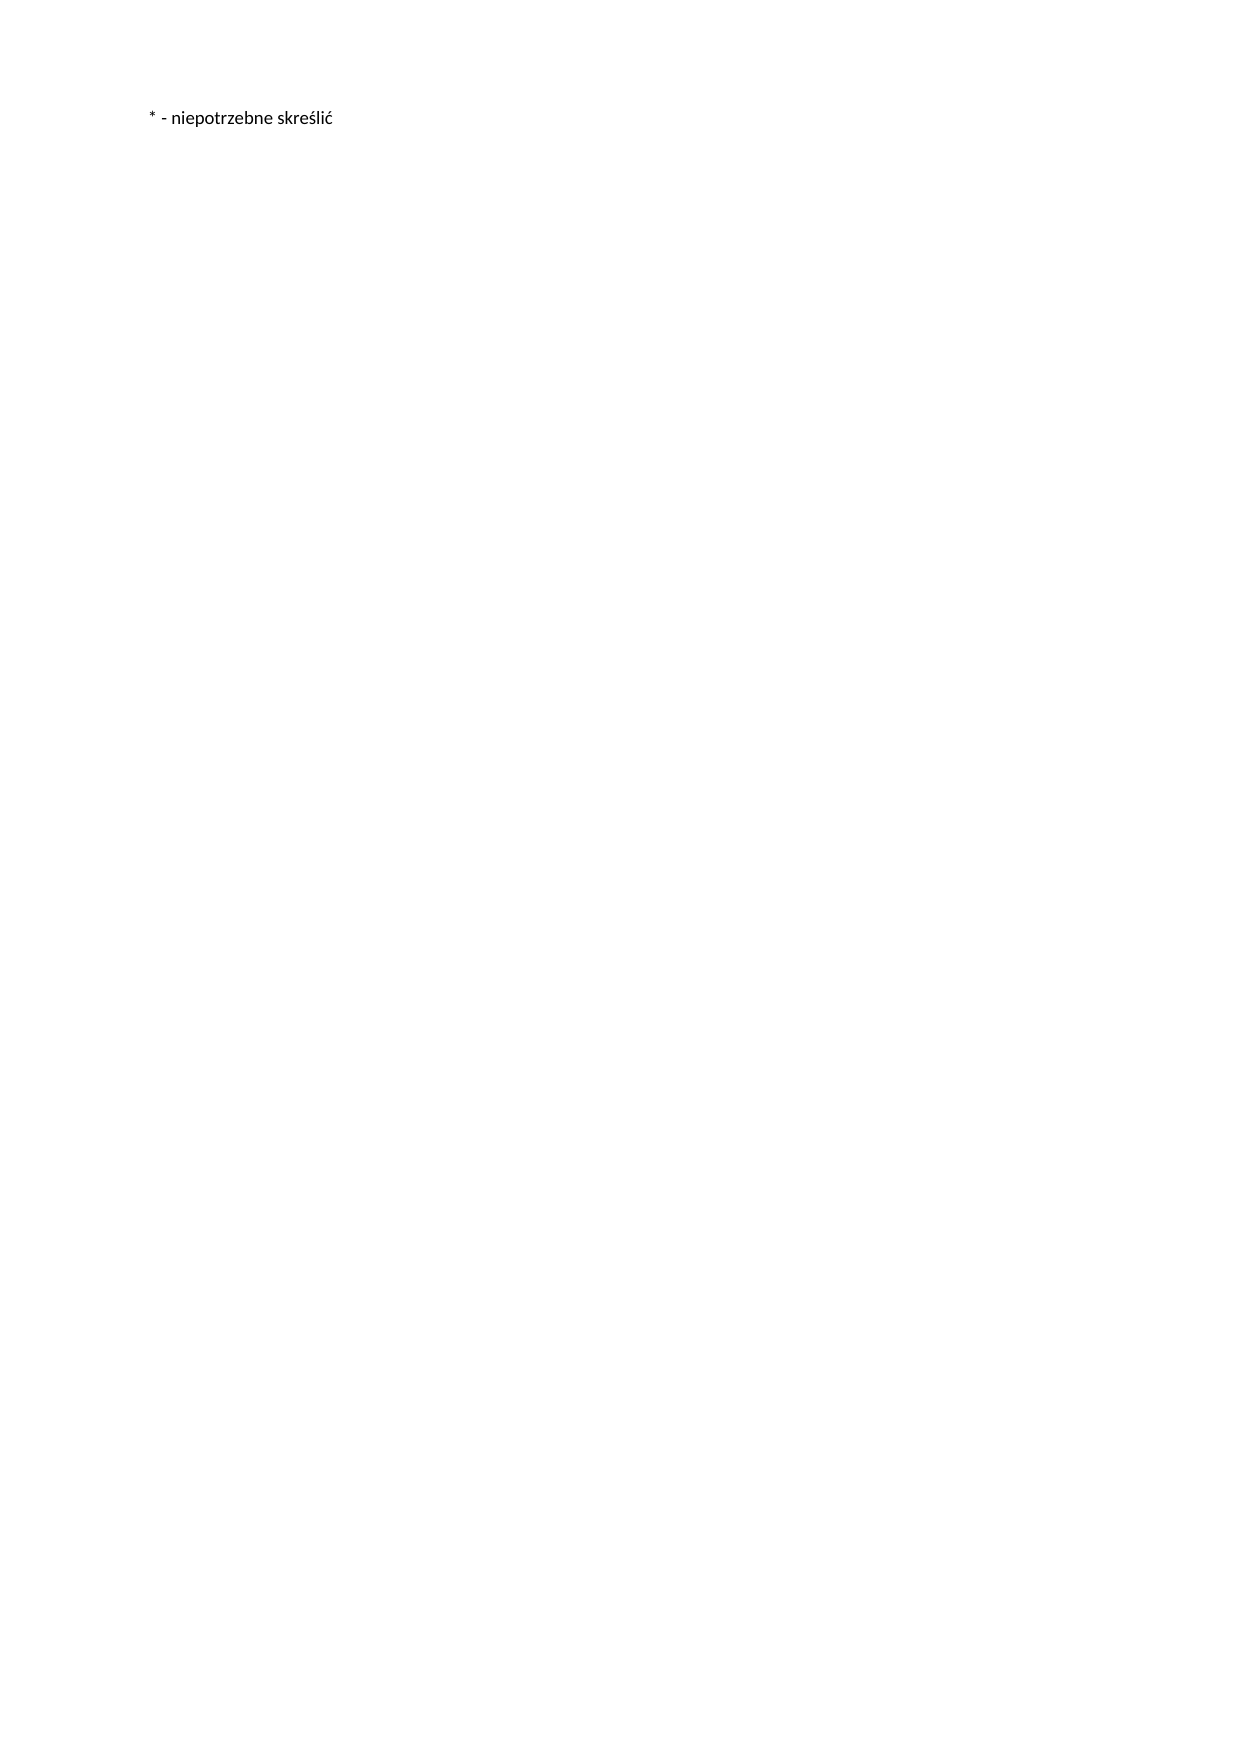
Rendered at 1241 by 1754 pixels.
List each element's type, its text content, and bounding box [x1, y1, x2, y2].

text * - niepotrzebne skreślić [148, 106, 1092, 129]
